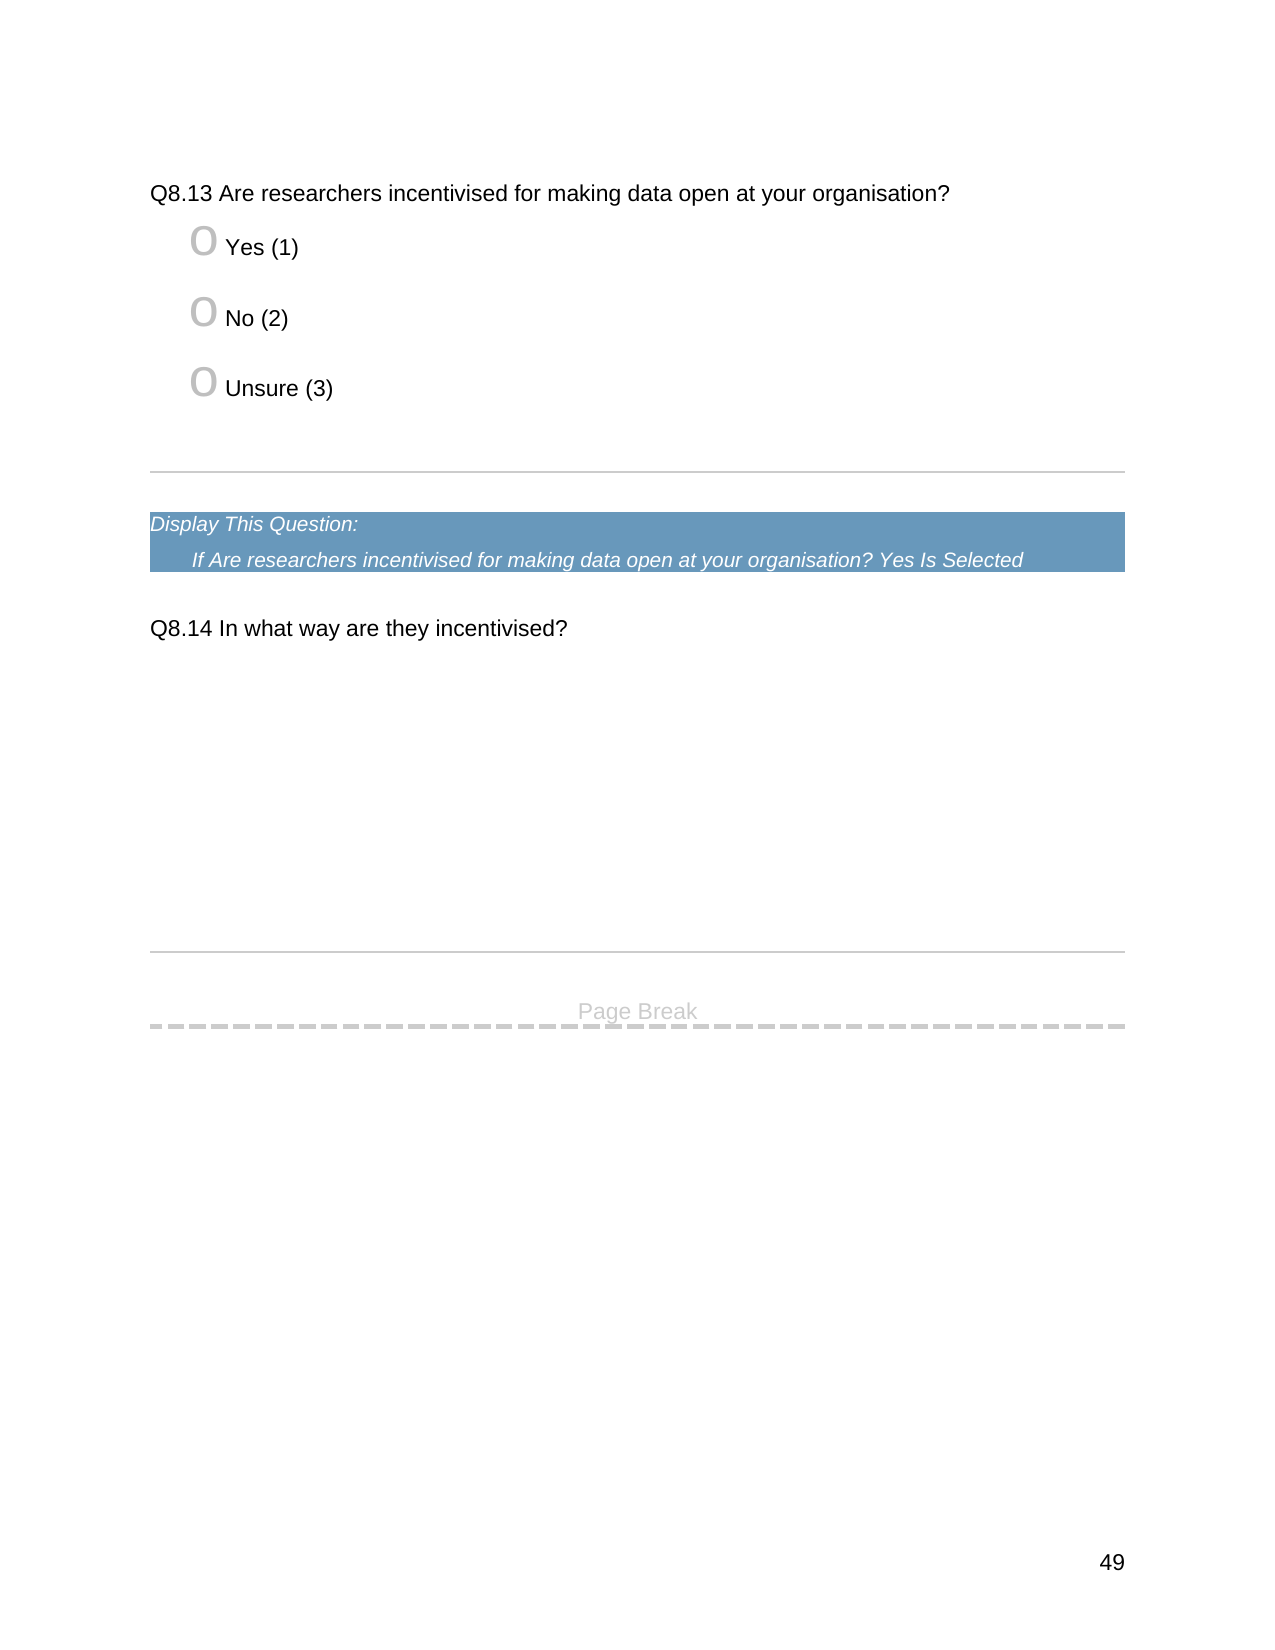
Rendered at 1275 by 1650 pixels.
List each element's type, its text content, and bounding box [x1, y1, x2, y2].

text Q8.13 Are researchers incentivised for making data open at your organisation? [150, 180, 1125, 207]
list Unsure (3) [187, 351, 1125, 413]
list No (2) [187, 281, 1125, 342]
text If Are researchers incentivised for making data open at your organisation? Yes Is Selected [150, 548, 1125, 572]
text Display This Question: [150, 512, 1125, 536]
list Yes (1) [187, 210, 1125, 272]
text Page Break [150, 998, 1125, 1029]
text Q8.14 In what way are they incentivised? [150, 615, 1125, 641]
